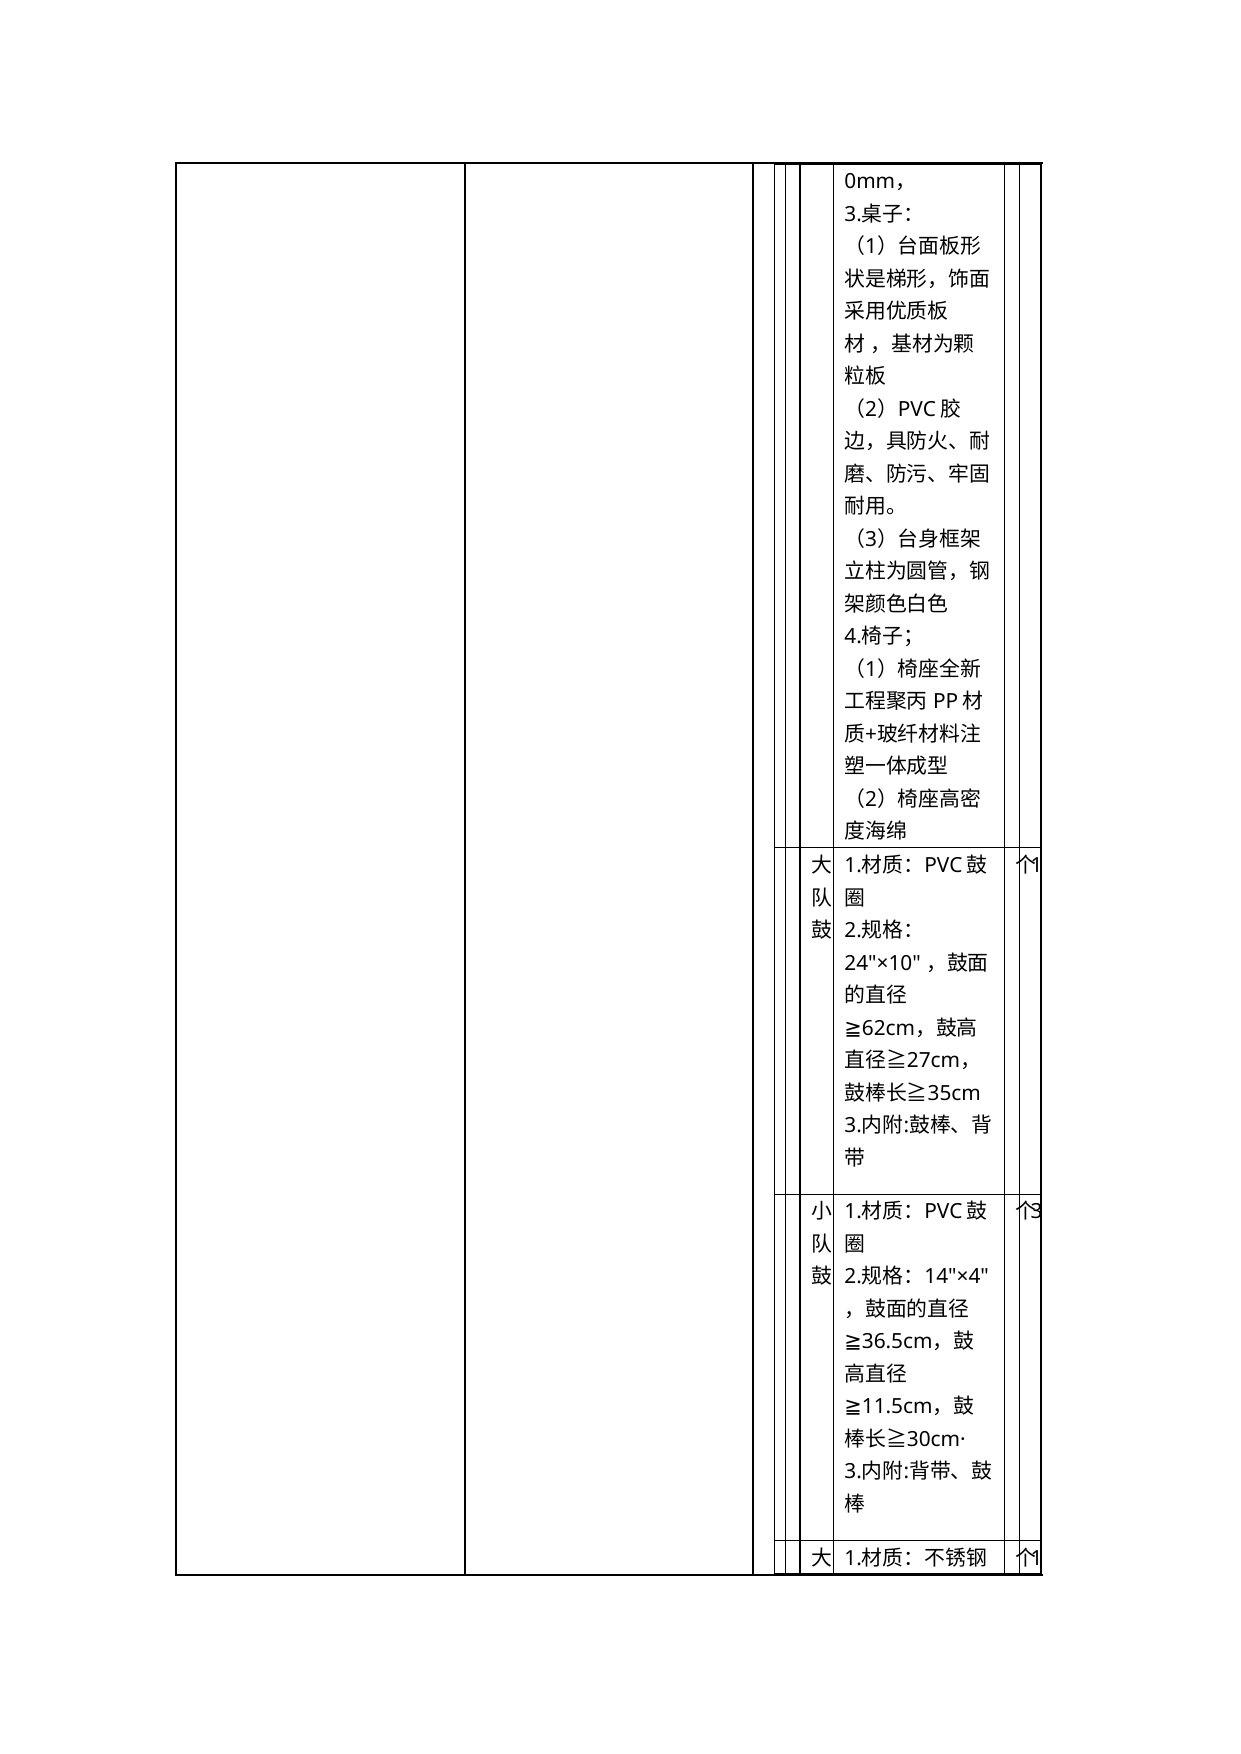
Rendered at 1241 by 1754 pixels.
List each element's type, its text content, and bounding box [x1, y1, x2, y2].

table_cell [1005, 165, 1019, 847]
table_cell [801, 165, 833, 847]
table_cell [786, 848, 799, 1194]
table_cell [1005, 1541, 1019, 1573]
table_cell [1020, 1195, 1040, 1210]
table_cell [775, 848, 785, 1194]
table_cell [1020, 1203, 1040, 1540]
table_cell [801, 1541, 833, 1573]
table_cell [786, 1195, 799, 1540]
table_cell [786, 1541, 799, 1573]
table_cell [1020, 848, 1040, 1194]
table_cell [801, 848, 833, 1194]
table_cell [1020, 165, 1040, 847]
table_cell [801, 1195, 833, 1540]
table_cell [754, 164, 774, 1574]
table_cell [775, 165, 785, 847]
table_cell [466, 164, 752, 1574]
table_cell [1005, 848, 1019, 1194]
table_cell [775, 1541, 785, 1573]
table_cell 1 [177, 164, 464, 1574]
table_cell [786, 165, 799, 847]
table_cell [1005, 1195, 1019, 1540]
table_cell [775, 1195, 785, 1540]
table_cell [1020, 1541, 1040, 1573]
